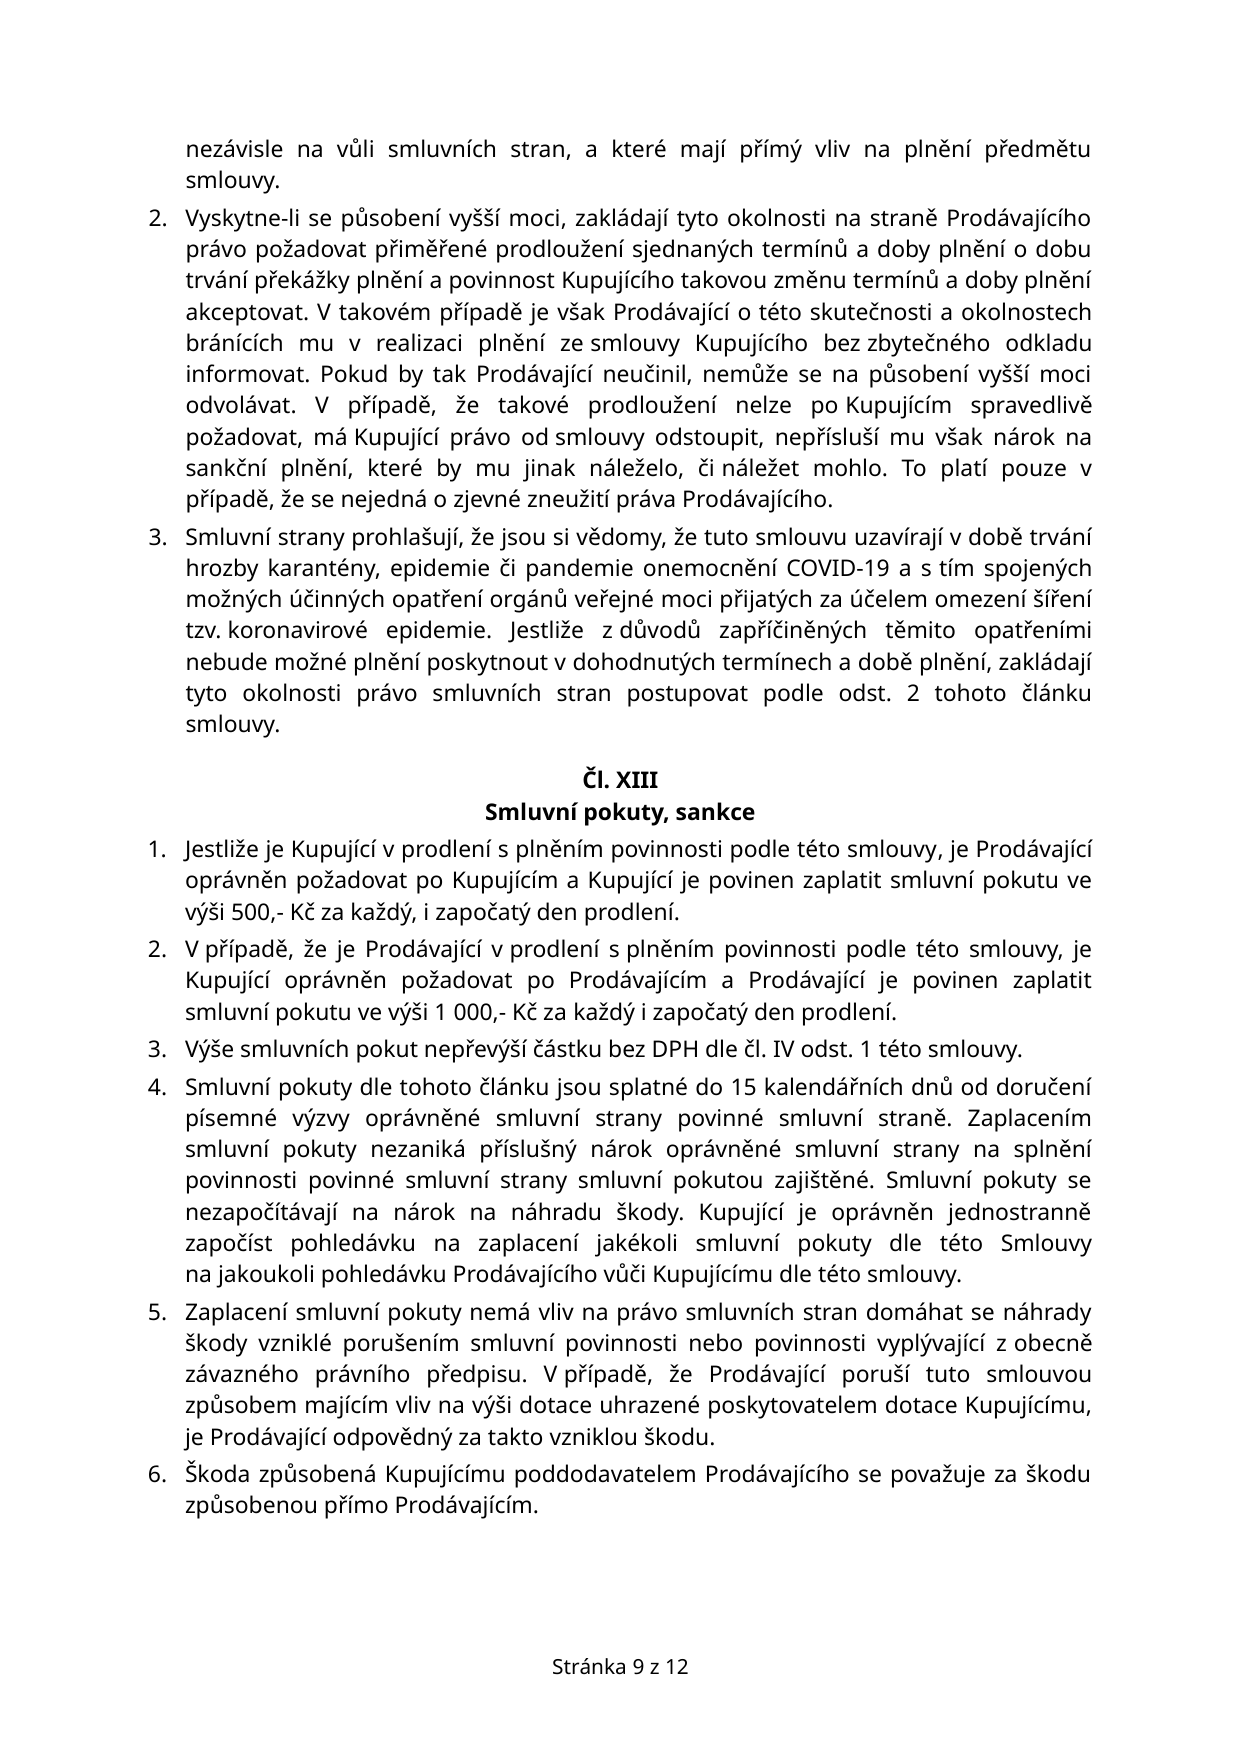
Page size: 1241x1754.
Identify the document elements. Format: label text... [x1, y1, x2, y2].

subtitle Zaplacení smluvní pokuty nemá vliv na právo smluvních stran domáhat se náhrady škody vzniklé porušením smluvní povinnosti nebo povinnosti vyplývající z obecně závazného právního předpisu. V případě, že Prodávající poruší tuto smlouvou způsobem majícím vliv na výši dotace uhrazené poskytovatelem dotace Kupujícímu, je Prodávající odpovědný za takto vzniklou škodu. [148, 1295, 1093, 1452]
subtitle Škoda způsobená Kupujícímu poddodavatelem Prodávajícího se považuje za škodu způsobenou přímo Prodávajícím. [148, 1458, 1093, 1520]
subtitle Jestliže je Kupující v prodlení s plněním povinnosti podle této smlouvy, je Prodávající oprávněn požadovat po Kupujícím a Kupující je povinen zaplatit smluvní pokutu ve výši 500,- Kč za každý, i započatý den prodlení. [147, 833, 1093, 927]
subtitle Smluvní pokuty dle tohoto článku jsou splatné do 15 kalendářních dnů od doručení písemné výzvy oprávněné smluvní strany povinné smluvní straně. Zaplacením smluvní pokuty nezaniká příslušný nárok oprávněné smluvní strany na splnění povinnosti povinné smluvní strany smluvní pokutou zajištěné. Smluvní pokuty se nezapočítávají na nárok na náhradu škody. Kupující je oprávněn jednostranně započíst pohledávku na zaplacení jakékoli smluvní pokuty dle této Smlouvy na jakoukoli pohledávku Prodávajícího vůči Kupujícímu dle této smlouvy. [148, 1070, 1093, 1289]
subtitle Výše smluvních pokut nepřevýší částku bez DPH dle čl. IV odst. 1 této smlouvy. [148, 1033, 1093, 1064]
subtitle V případě, že je Prodávající v prodlení s plněním povinnosti podle této smlouvy, je Kupující oprávněn požadovat po Prodávajícím a Prodávající je povinen zaplatit smluvní pokutu ve výši 1 000,- Kč za každý i započatý den prodlení. [148, 933, 1093, 1027]
subtitle Smluvní strany prohlašují, že jsou si vědomy, že tuto smlouvu uzavírají v době trvání hrozby karantény, epidemie či pandemie onemocnění COVID-19 a s tím spojených možných účinných opatření orgánů veřejné moci přijatých za účelem omezení šíření tzv. koronavirové epidemie. Jestliže z důvodů zapříčiněných těmito opatřeními nebude možné plnění poskytnout v dohodnutých termínech a době plnění, zakládají tyto okolnosti právo smluvních stran postupovat podle odst. 2 tohoto článku smlouvy. [148, 520, 1093, 739]
subtitle Smluvní pokuty, sankce [148, 795, 1093, 827]
subtitle Vyskytne-li se působení vyšší moci, zakládají tyto okolnosti na straně Prodávajícího právo požadovat přiměřené prodloužení sjednaných termínů a doby plnění o dobu trvání překážky plnění a povinnost Kupujícího takovou změnu termínů a doby plnění akceptovat. V takovém případě je však Prodávající o této skutečnosti a okolnostech bránících mu v realizaci plnění ze smlouvy Kupujícího bez zbytečného odkladu informovat. Pokud by tak Prodávající neučinil, nemůže se na působení vyšší moci odvolávat. V případě, že takové prodloužení nelze po Kupujícím spravedlivě požadovat, má Kupující právo od smlouvy odstoupit, nepřísluší mu však nárok na sankční plnění, které by mu jinak náleželo, či náležet mohlo. To platí pouze v případě, že se nejedná o zjevné zneužití práva Prodávajícího. [148, 202, 1093, 514]
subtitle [148, 133, 1093, 195]
subtitle Čl. XIII [148, 764, 1093, 795]
